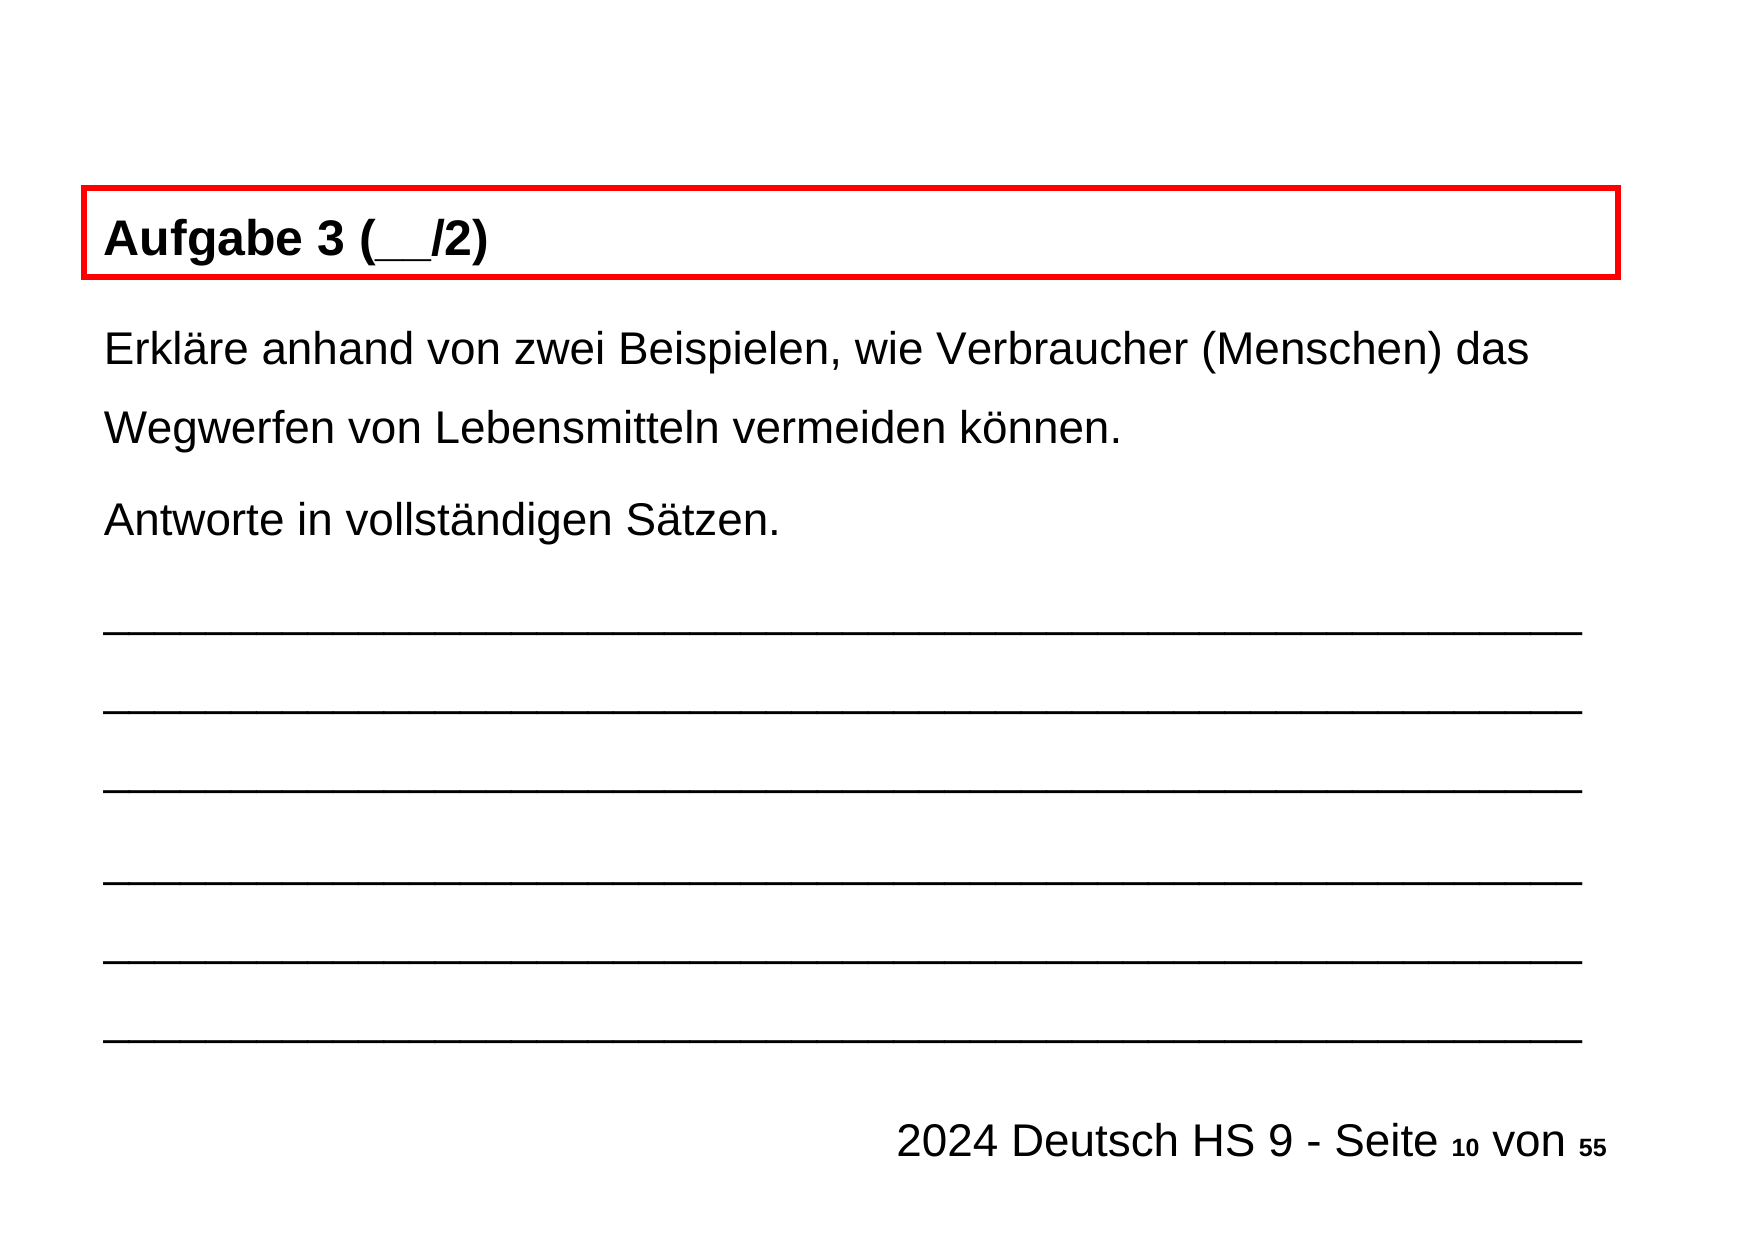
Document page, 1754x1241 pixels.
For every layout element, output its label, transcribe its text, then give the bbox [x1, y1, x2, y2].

text Antworte in vollständigen Sätzen. [103, 492, 1606, 545]
subtitle Aufgabe 3 (__/2) [87, 191, 1615, 274]
text ______________________________________________________________________________________________________________________________________________________________________________ [103, 833, 1606, 1044]
text ______________________________________________________________________________________________________________________________________________________________________________ [103, 583, 1606, 794]
text Erkläre anhand von zwei Beispielen, wie Verbraucher (Menschen) das Wegwerfen von Lebensmitteln vermeiden können. [103, 321, 1606, 453]
